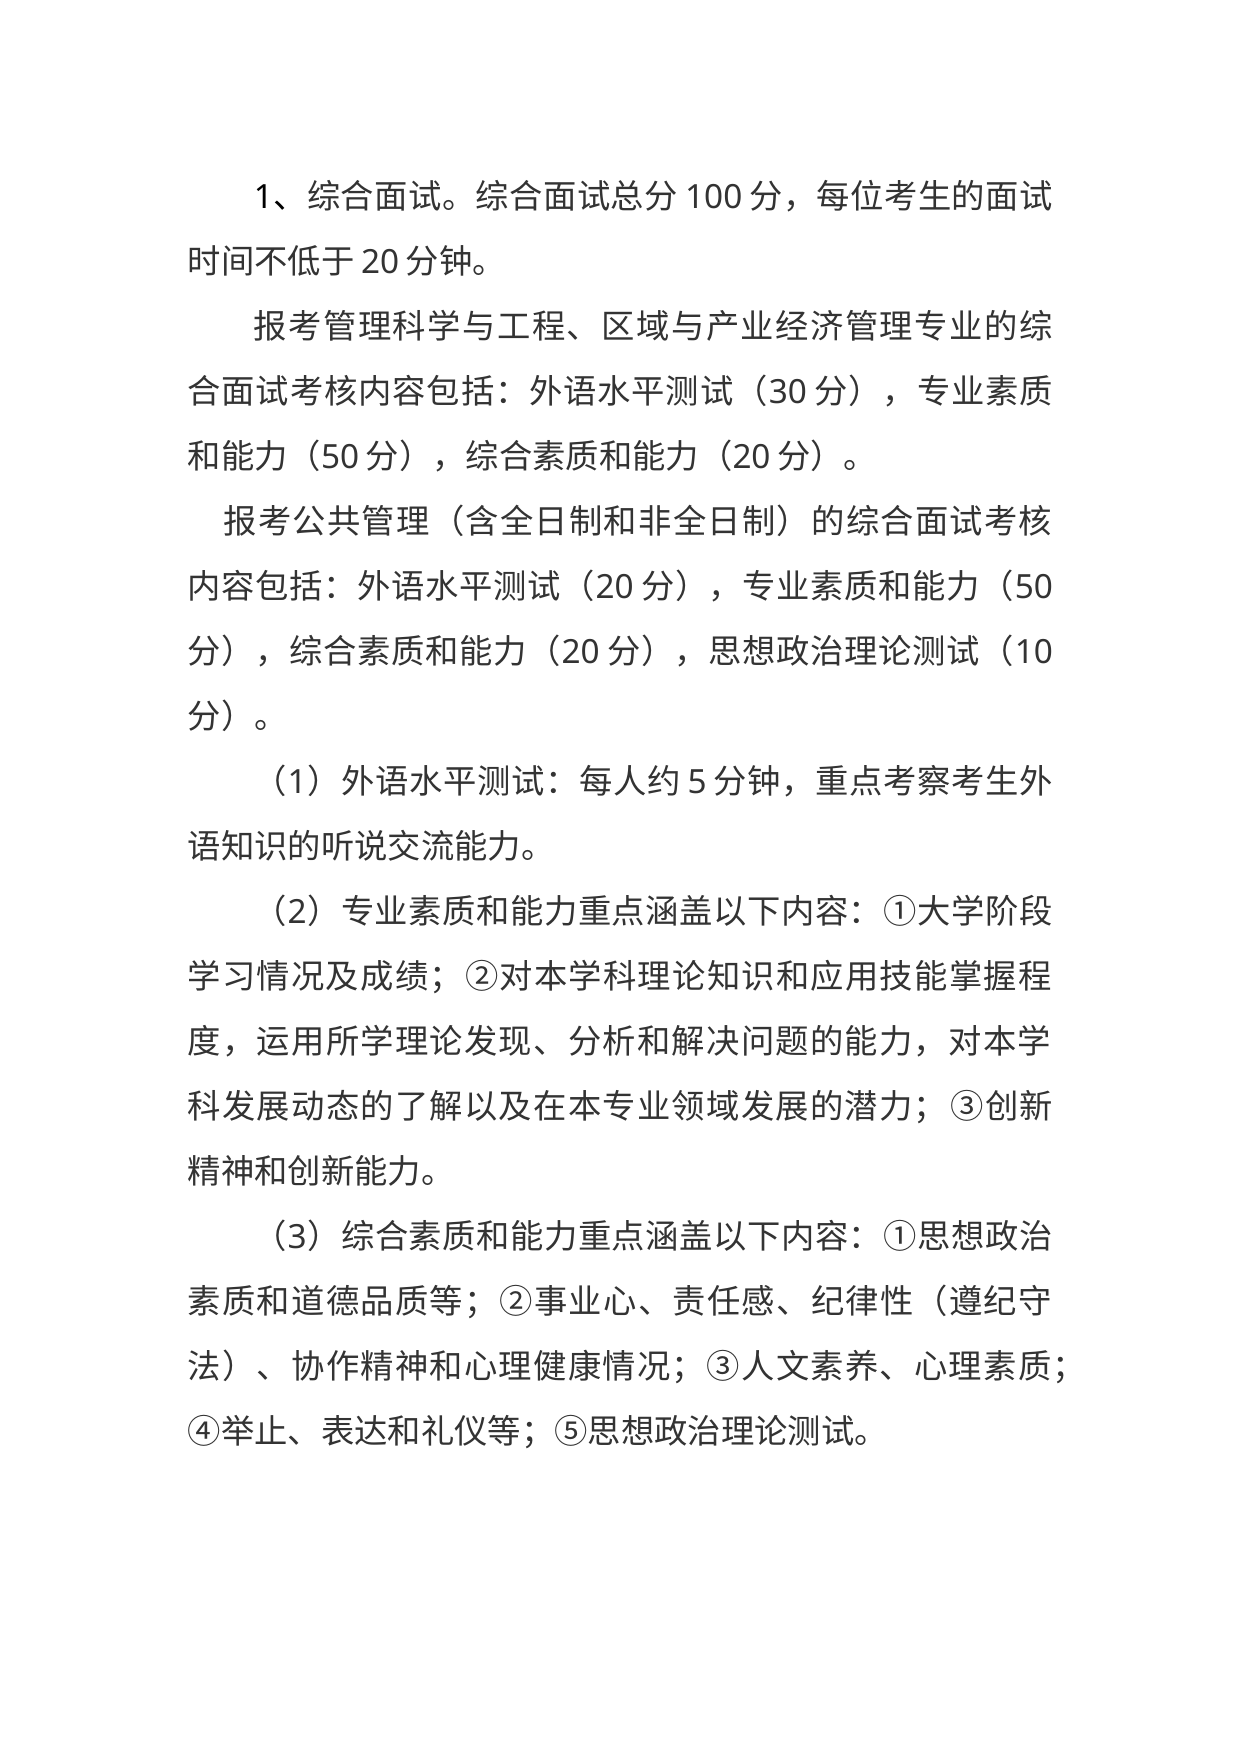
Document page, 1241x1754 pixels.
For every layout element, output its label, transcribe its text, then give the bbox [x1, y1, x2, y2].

text 报考管理科学与工程、区域与产业经济管理专业的综合面试考核内容包括：外语水平测试（30分），专业素质和能力（50分），综合素质和能力（20分）。 ‎ 报考公共管理（含全日制和非全日制）的综合面试考核内容包括：外语水平测试（20分），专业素质和能力（50分），综合素质和能力（20分），思想政治理论测试（10分）。 [187, 292, 1053, 747]
text （3）综合素质和能力重点涵盖以下内容：①思想政治素质和道德品质等；②事业心、责任感、纪律性（遵纪守法）、协作精神和心理健康情况；③人文素养、心理素质；④举止、表达和礼仪等；⑤思想政治理论测试。 [187, 1202, 1053, 1462]
text 1、综合面试。综合面试总分100分，每位考生的面试时间不低于20分钟。 [187, 162, 1053, 292]
text （1）外语水平测试：每人约5分钟，重点考察考生外语知识的听说交流能力。 [187, 747, 1053, 877]
text （2）专业素质和能力重点涵盖以下内容：①大学阶段学习情况及成绩；②对本学科理论知识和应用技能掌握程度，运用所学理论发现、分析和解决问题的能力，对本学科发展动态的了解以及在本专业领域发展的潜力；③创新精神和创新能力。 [187, 877, 1053, 1202]
